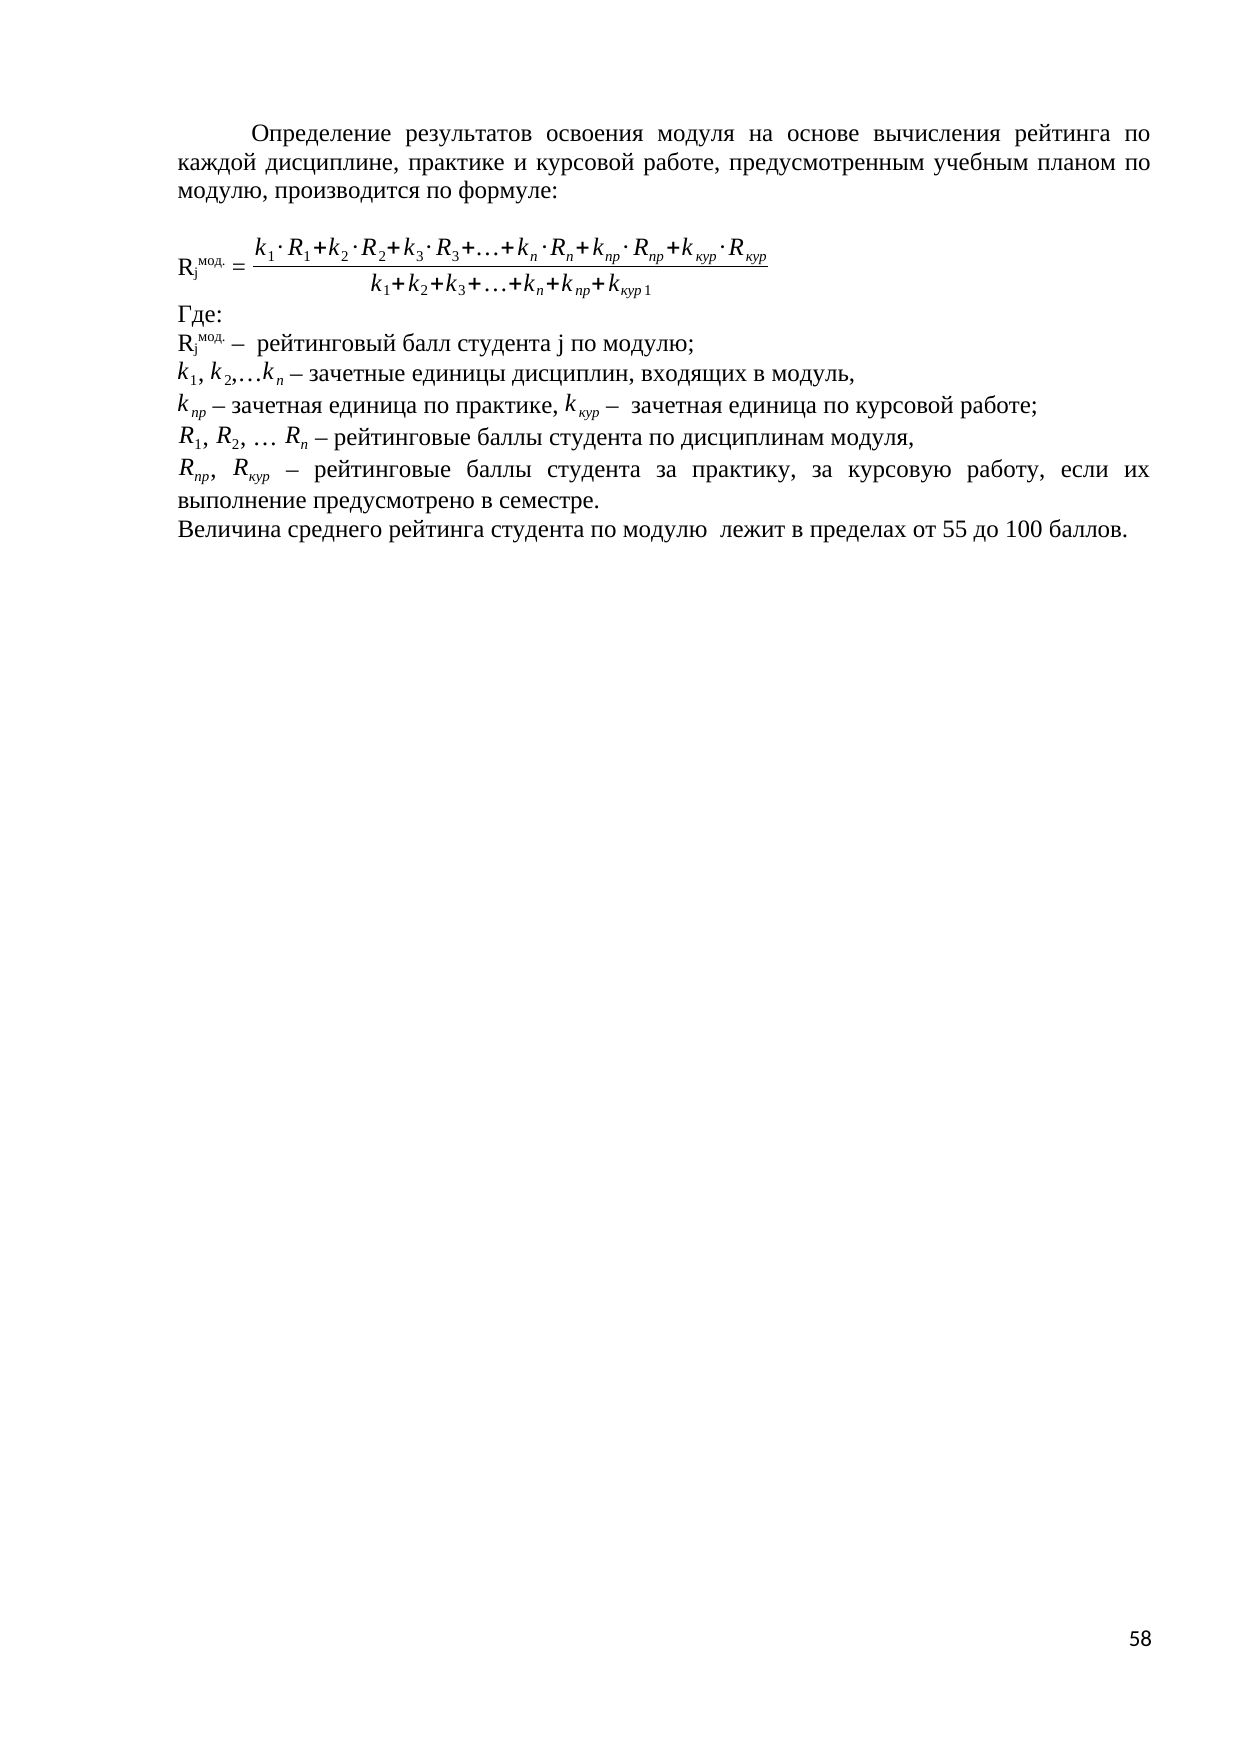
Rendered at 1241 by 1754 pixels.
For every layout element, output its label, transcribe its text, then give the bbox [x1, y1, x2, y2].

text – зачетная единица по практике, – зачетная единица по курсовой работе; [177, 389, 1152, 421]
text Величина среднего рейтинга студента по модулю лежит в пределах от 55 до 100 баллов. [177, 514, 1152, 542]
text Определение результатов освоения модуля на основе вычисления рейтинга по каждой дисциплине, практике и курсовой работе, предусмотренным учебным планом по модулю, производится по формуле: [177, 118, 1152, 204]
text , – рейтинговые баллы студента за практику, за курсовую работу, если их выполнение предусмотрено в семестре. [177, 453, 1152, 514]
text Rjмод. = [177, 233, 1152, 299]
text Где: [177, 299, 1152, 328]
text , , … – рейтинговые баллы студента по дисциплинам модуля, [177, 421, 1152, 453]
text , ,… – зачетные единицы дисциплин, входящих в модуль, [177, 357, 1152, 389]
text Rjмод. – рейтинговый балл студента j по модулю; [177, 328, 1152, 357]
